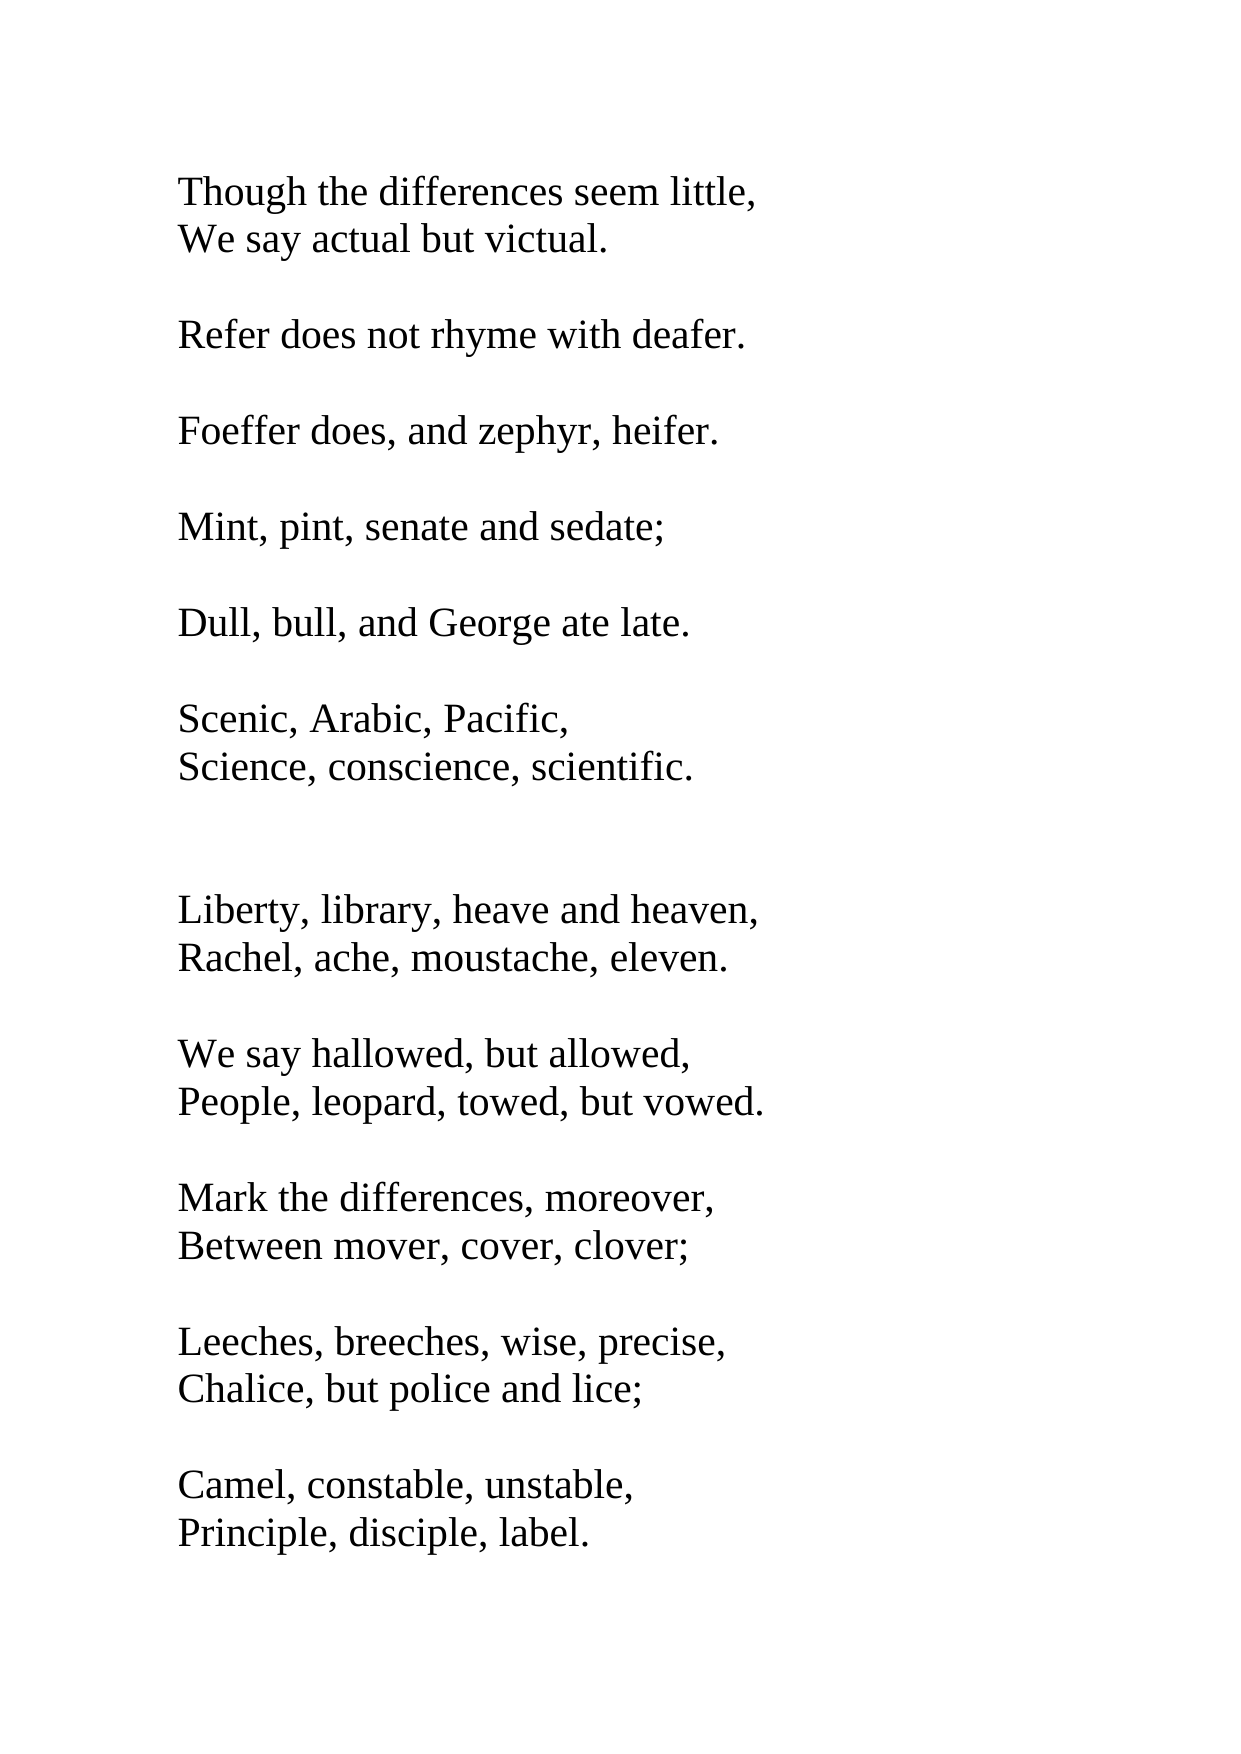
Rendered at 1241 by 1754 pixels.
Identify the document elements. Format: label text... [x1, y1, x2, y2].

text Scenic, Arabic, Pacific, Science, conscience, scientific. [177, 645, 1152, 789]
text Dull, bull, and George ate late. [177, 549, 1152, 645]
text Mark the differences, moreover, Between mover, cover, clover; [177, 1124, 1152, 1268]
text Mint, pint, senate and sedate; [177, 453, 1152, 549]
text Foeffer does, and zephyr, heifer. [177, 358, 1152, 453]
text Liberty, library, heave and heaven, Rachel, ache, moustache, eleven. [177, 789, 1152, 981]
text Camel, constable, unstable, Principle, disciple, label. [177, 1412, 1152, 1556]
text Leeches, breeches, wise, precise, Chalice, but police and lice; [177, 1268, 1152, 1412]
text Refer does not rhyme with deafer. [177, 262, 1152, 358]
text Though the differences seem little, We say actual but victual. [177, 118, 1152, 262]
text We say hallowed, but allowed, People, leopard, towed, but vowed. [177, 981, 1152, 1124]
